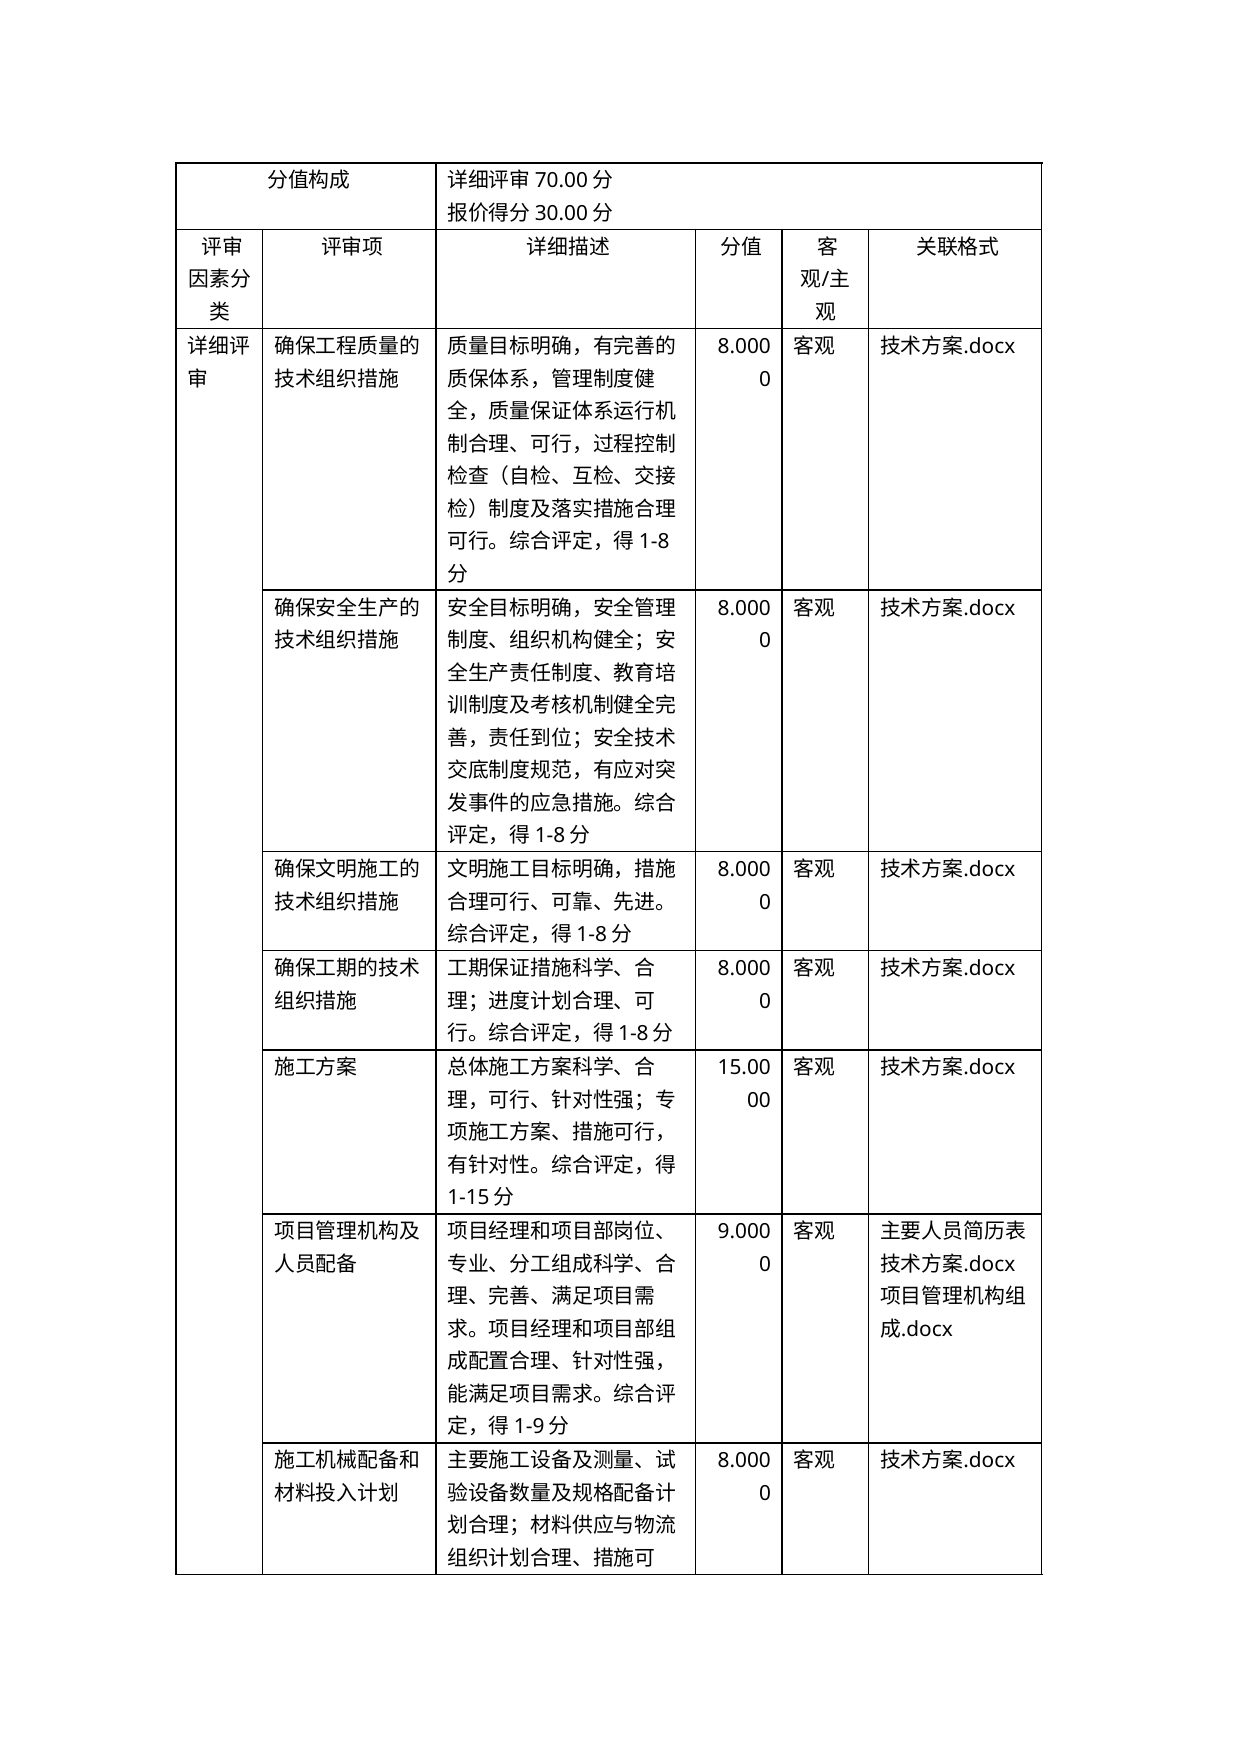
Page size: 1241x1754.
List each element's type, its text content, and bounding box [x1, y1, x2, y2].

table_cell 技术方案.docx [869, 1051, 1041, 1213]
table_cell 主要人员简历表 技术方案.docx 项目管理机构组成.docx [869, 1215, 1041, 1442]
table_cell 技术方案.docx [869, 852, 1041, 950]
table_cell 关联格式 [869, 230, 1041, 328]
table_cell 安全目标明确，安全管理制度、组织机构健全；安全生产责任制度、教育培训制度及考核机制健全完善，责任到位；安全技术交底制度规范，有应对突发事件的应急措施。综合评定，得1-8分 [437, 591, 695, 851]
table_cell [437, 1444, 695, 1573]
table_cell 确保工程质量的技术组织措施 [263, 329, 435, 589]
table_cell 客观 [783, 852, 868, 950]
table_cell 评审项 [263, 230, 435, 328]
table_cell 客观 [783, 591, 868, 851]
table_cell 施工方案 [263, 1051, 435, 1213]
table_cell 确保文明施工的技术组织措施 [263, 852, 435, 950]
table_cell 技术方案.docx [869, 329, 1041, 589]
table_cell 8.0000 [696, 852, 781, 950]
table_cell 技术方案.docx [869, 1444, 1041, 1573]
table_cell 分值构成 [177, 164, 435, 228]
table_cell 9.0000 [696, 1215, 781, 1442]
table_cell 客观 [783, 951, 868, 1049]
table_cell 客观 [783, 329, 868, 589]
table_cell 分值 [696, 230, 781, 328]
table_cell 8.0000 [696, 329, 781, 589]
table_cell 文明施工目标明确，措施合理可行、可靠、先进。综合评定，得1-8分 [437, 852, 695, 950]
table_cell 工期保证措施科学、合理；进度计划合理、可行。综合评定，得1-8分 [437, 951, 695, 1049]
table_cell 项目经理和项目部岗位、专业、分工组成科学、合理、完善、满足项目需求。项目经理和项目部组成配置合理、针对性强，能满足项目需求。综合评定，得1-9分 [437, 1215, 695, 1442]
table_cell 客观 [783, 1051, 868, 1213]
table_cell 详细评审70.00分 报价得分30.00分 [437, 164, 1041, 228]
table_cell 8.0000 [696, 1444, 781, 1573]
table_cell 8.0000 [696, 591, 781, 851]
table_cell 施工机械配备和材料投入计划 [263, 1444, 435, 1573]
table_cell 确保安全生产的技术组织措施 [263, 591, 435, 851]
table_cell 技术方案.docx [869, 951, 1041, 1049]
table_cell 项目管理机构及人员配备 [263, 1215, 435, 1442]
table_cell 确保工期的技术组织措施 [263, 951, 435, 1049]
table_cell 技术方案.docx [869, 591, 1041, 851]
table_cell 客观 [783, 1444, 868, 1573]
table_cell 评审因素分类 [177, 230, 262, 328]
table_cell 详细评审 [177, 329, 262, 1573]
table_cell 8.0000 [696, 951, 781, 1049]
table_cell 客观/主观 [783, 230, 868, 328]
table_cell 客观 [783, 1215, 868, 1442]
table_cell 详细描述 [437, 230, 695, 328]
table_cell 15.0000 [696, 1051, 781, 1213]
table_cell 总体施工方案科学、合理，可行、针对性强；专项施工方案、措施可行，有针对性。综合评定，得1-15分 [437, 1051, 695, 1213]
table_cell 质量目标明确，有完善的质保体系，管理制度健全，质量保证体系运行机制合理、可行，过程控制检查（自检、互检、交接检）制度及落实措施合理可行。综合评定，得1-8分 [437, 329, 695, 589]
